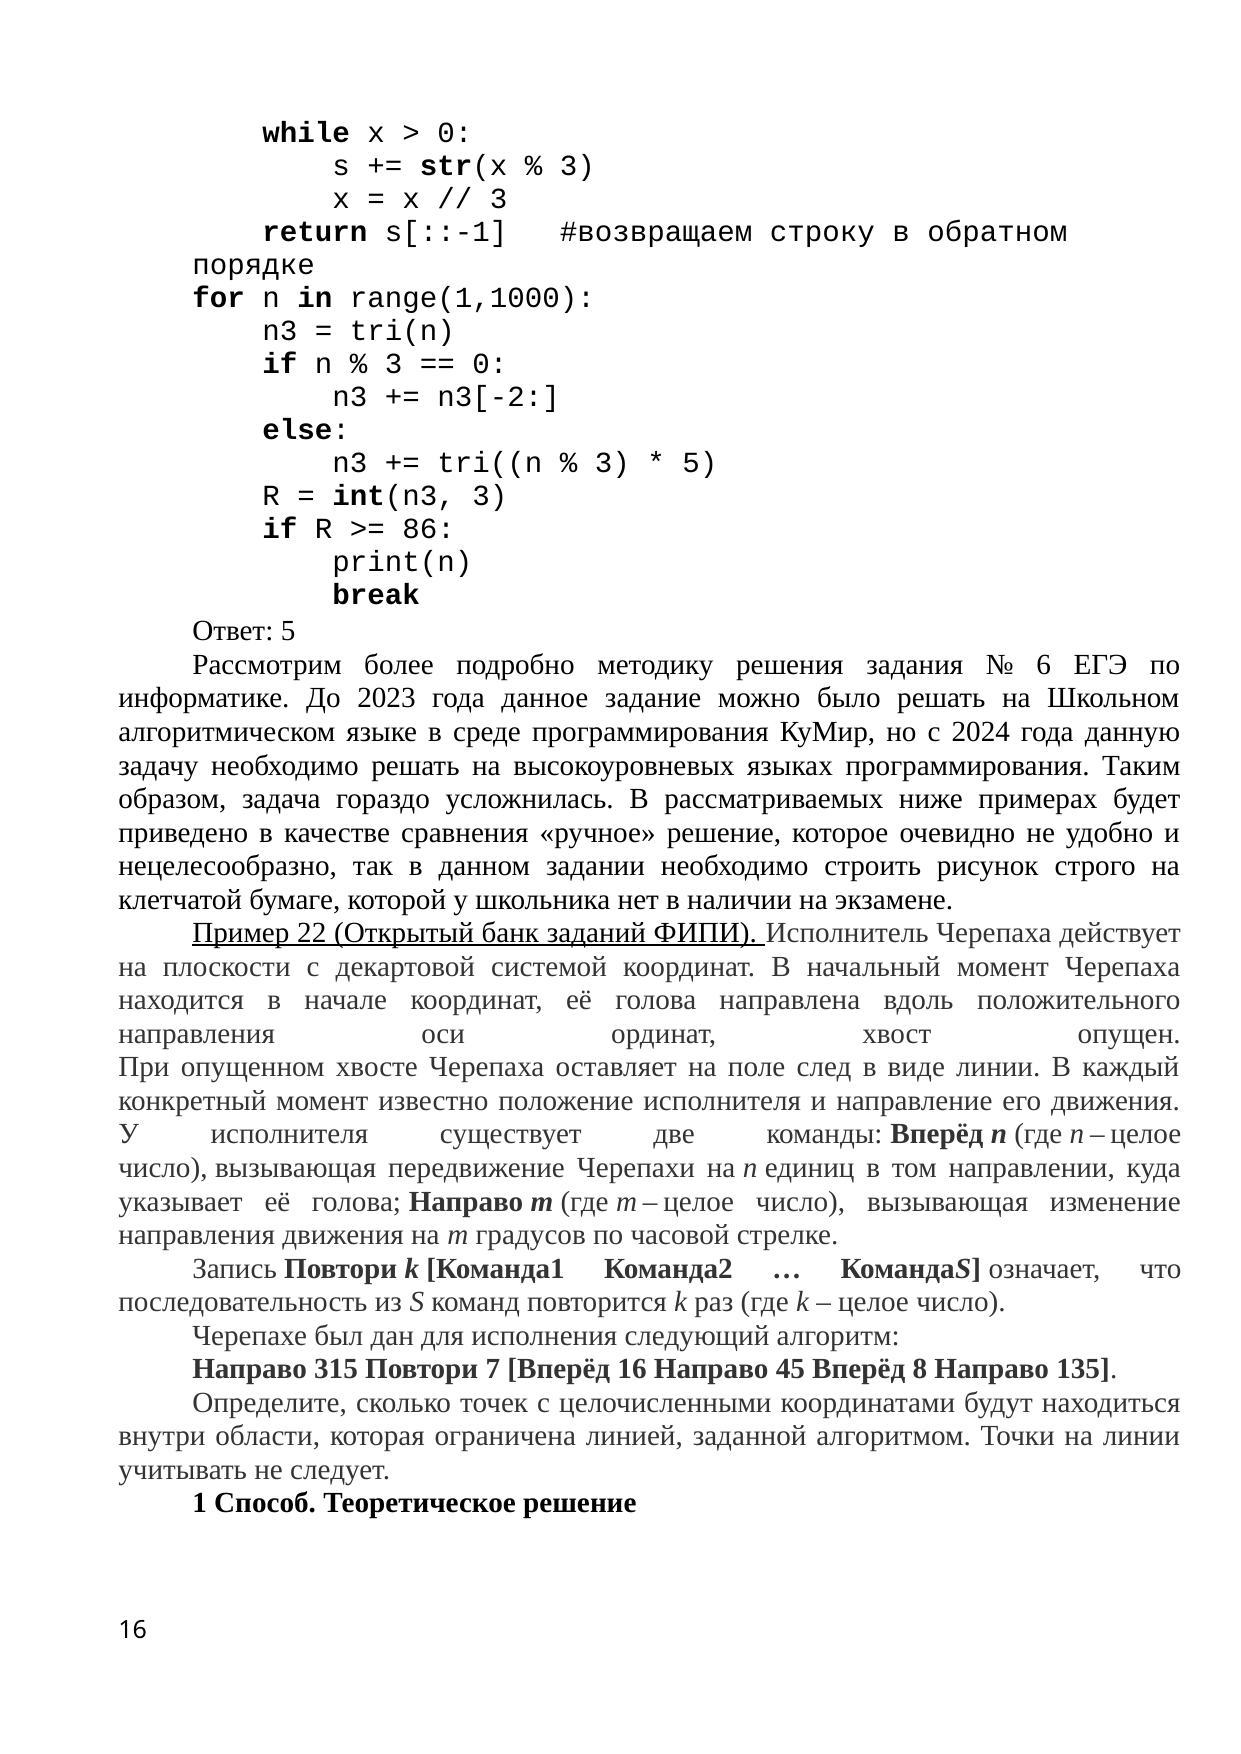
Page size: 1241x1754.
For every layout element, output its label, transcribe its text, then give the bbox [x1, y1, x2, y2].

text Запись Повтори k [Команда1 Команда2 … КомандаS] означает, что последовательность из S команд повторится k раз (где k – целое число). [118, 1251, 1181, 1318]
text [192, 118, 1181, 613]
text Черепахе был дан для исполнения следующий алгоритм: [118, 1318, 1181, 1351]
text Определите, сколько точек с целочисленными координатами будут находиться внутри области, которая ограничена линией, заданной алгоритмом. Точки на линии учитывать не следует. [118, 1385, 1181, 1486]
text Пример 22 (Открытый банк заданий ФИПИ). Исполнитель Черепаха действует на плоскости с декартовой системой координат. В начальный момент Черепаха находится в начале координат, её голова направлена вдоль положительного направления оси ординат, хвост опущен. При опущенном хвосте Черепаха оставляет на поле след в виде линии. В каждый конкретный момент известно положение исполнителя и направление его движения. У исполнителя существует две команды: Вперёд n (где n – целое число), вызывающая передвижение Черепахи на n единиц в том направлении, куда указывает её голова; Направо m (где m – целое число), вызывающая изменение направления движения на m градусов по часовой стрелке. [118, 915, 1181, 1251]
text Ответ: 5 [118, 613, 1181, 647]
text Рассмотрим более подробно методику решения задания № 6 ЕГЭ по информатике. До 2023 года данное задание можно было решать на Школьном алгоритмическом языке в среде программирования КуМир, но с 2024 года данную задачу необходимо решать на высокоуровневых языках программирования. Таким образом, задача гораздо усложнилась. В рассматриваемых ниже примерах будет приведено в качестве сравнения «ручное» решение, которое очевидно не удобно и нецелесообразно, так в данном задании необходимо строить рисунок строго на клетчатой бумаге, которой у школьника нет в наличии на экзамене. [118, 647, 1181, 915]
text 1 Способ. Теоретическое решение [118, 1486, 1181, 1519]
text Направо 315 Повтори 7 [Вперёд 16 Направо 45 Вперёд 8 Направо 135]. [118, 1351, 1181, 1385]
